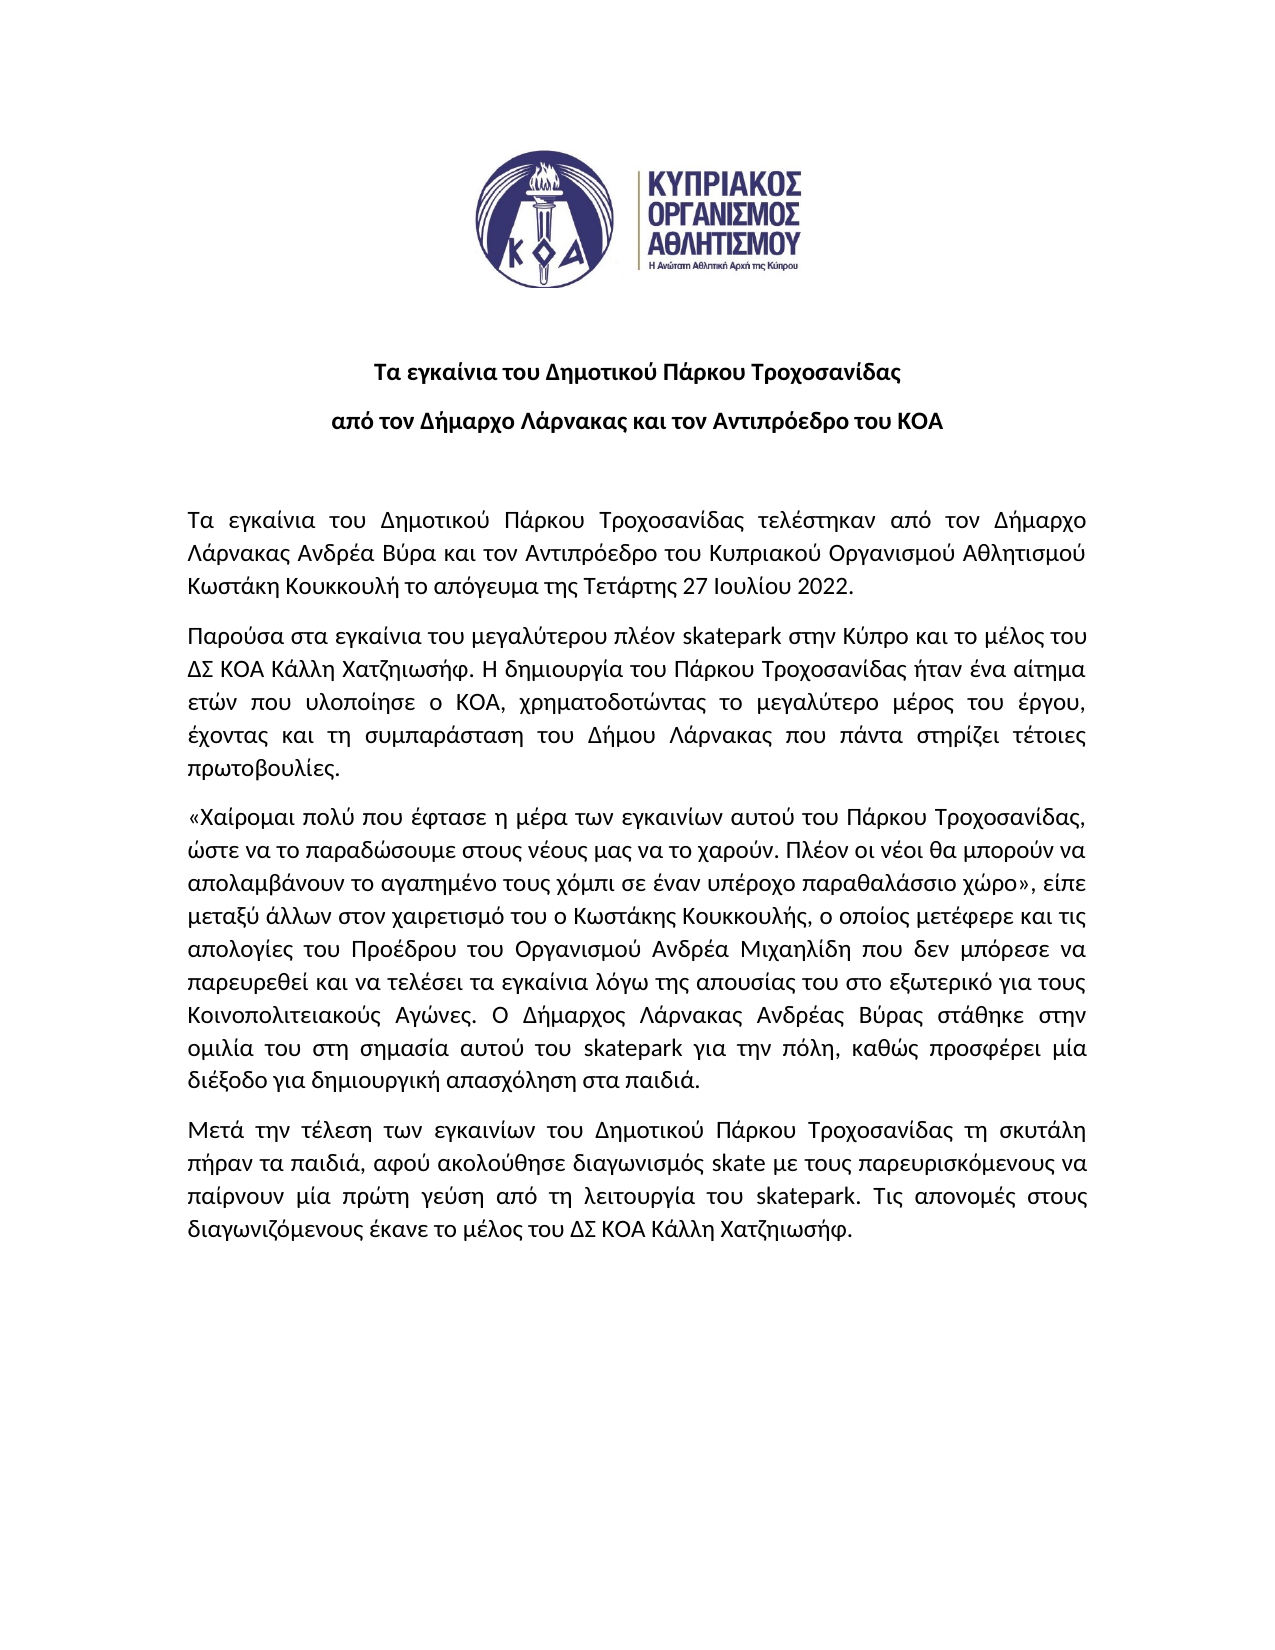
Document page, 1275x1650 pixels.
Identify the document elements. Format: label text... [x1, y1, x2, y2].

text Παρούσα στα εγκαίνια του μεγαλύτερου πλέον skatepark στην Κύπρο και το μέλος του ΔΣ ΚΟΑ Κάλλη Χατζηιωσήφ. Η δημιουργία του Πάρκου Τροχοσανίδας ήταν ένα αίτημα ετών που υλοποίησε ο ΚΟΑ, χρηματοδοτώντας το μεγαλύτερο μέρος του έργου, έχοντας και τη συμπαράσταση του Δήμου Λάρνακας που πάντα στηρίζει τέτοιες πρωτοβουλίες. [187, 620, 1087, 782]
text Τα εγκαίνια του Δημοτικού Πάρκου Τροχοσανίδας [187, 356, 1087, 386]
text «Χαίρομαι πολύ που έφτασε η μέρα των εγκαινίων αυτού του Πάρκου Τροχοσανίδας, ώστε να το παραδώσουμε στους νέους μας να το χαρούν. Πλέον οι νέοι θα μπορούν να απολαμβάνουν το αγαπημένο τους χόμπι σε έναν υπέροχο παραθαλάσσιο χώρο», είπε μεταξύ άλλων στον χαιρετισμό του ο Κωστάκης Κουκκουλής, ο οποίος μετέφερε και τις απολογίες του Προέδρου του Οργανισμού Ανδρέα Μιχαηλίδη που δεν μπόρεσε να παρευρεθεί και να τελέσει τα εγκαίνια λόγω της απουσίας του στο εξωτερικό για τους Κοινοπολιτειακούς Αγώνες. Ο Δήμαρχος Λάρνακας Ανδρέας Βύρας στάθηκε στην ομιλία του στη σημασία αυτού του skatepark για την πόλη, καθώς προσφέρει μία διέξοδο για δημιουργική απασχόληση στα παιδιά. [187, 801, 1087, 1095]
text Μετά την τέλεση των εγκαινίων του Δημοτικού Πάρκου Τροχοσανίδας τη σκυτάλη πήραν τα παιδιά, αφού ακολούθησε διαγωνισμός skate με τους παρευρισκόμενους να παίρνουν μία πρώτη γεύση από τη λειτουργία του skatepark. Τις απονομές στους διαγωνιζόμενους έκανε το μέλος του ΔΣ ΚΟΑ Κάλλη Χατζηιωσήφ. [187, 1114, 1087, 1243]
picture [473, 150, 802, 288]
text από τον Δήμαρχο Λάρνακας και τον Αντιπρόεδρο του ΚΟΑ [187, 406, 1087, 436]
text Τα εγκαίνια του Δημοτικού Πάρκου Τροχοσανίδας τελέστηκαν από τον Δήμαρχο Λάρνακας Ανδρέα Βύρα και τον Αντιπρόεδρο του Κυπριακού Οργανισμού Αθλητισμού Κωστάκη Κουκκουλή το απόγευμα της Τετάρτης 27 Ιουλίου 2022. [187, 505, 1087, 601]
